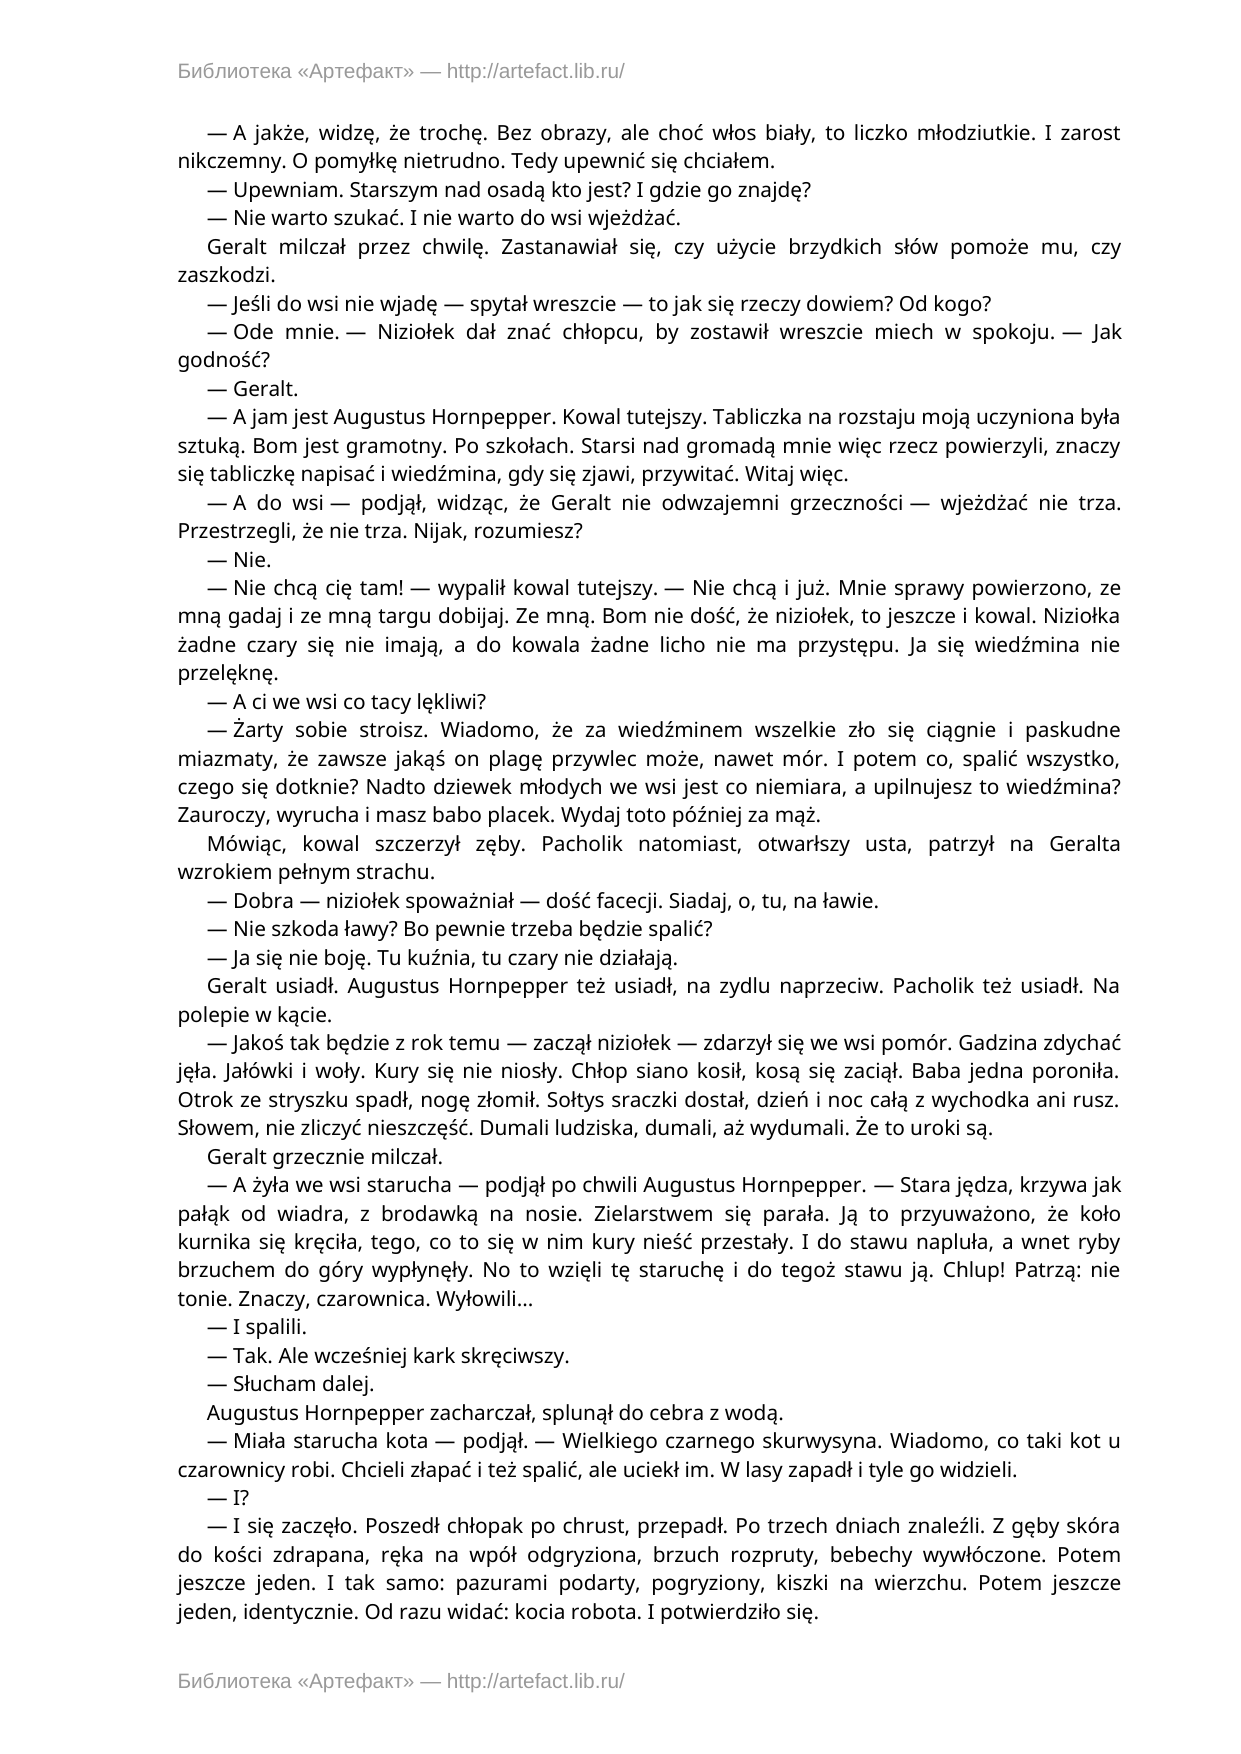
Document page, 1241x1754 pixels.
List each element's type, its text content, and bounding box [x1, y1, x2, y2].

text — Słucham dalej. [177, 1369, 1122, 1398]
text — Nie warto szukać. I nie warto do wsi wjeżdżać. [177, 203, 1122, 232]
text — I? [177, 1483, 1122, 1512]
text — Upewniam. Starszym nad osadą kto jest? I gdzie go znajdę? [177, 175, 1122, 203]
text — Jeśli do wsi nie wjadę — spytał wreszcie — to jak się rzeczy dowiem? Od kogo? [177, 289, 1122, 317]
text — Jakoś tak będzie z rok temu — zaczął niziołek — zdarzył się we wsi pomór. Gadzina zdychać jęła. Jałówki i woły. Kury się nie niosły. Chłop siano kosił, kosą się zaciął. Baba jedna poroniła. Otrok ze stryszku spadł, nogę złomił. Sołtys sraczki dostał, dzień i noc całą z wychodka ani rusz. Słowem, nie zliczyć nieszczęść. Dumali ludziska, dumali, aż wydumali. Że to uroki są. [177, 1028, 1122, 1142]
text — Nie. [177, 545, 1122, 573]
text — I się zaczęło. Poszedł chłopak po chrust, przepadł. Po trzech dniach znaleźli. Z gęby skóra do kości zdrapana, ręka na wpół odgryziona, brzuch rozpruty, bebechy wywłóczone. Potem jeszcze jeden. I tak samo: pazurami podarty, pogryziony, kiszki na wierzchu. Potem jeszcze jeden, identycznie. Od razu widać: kocia robota. I potwierdziło się. [177, 1512, 1122, 1625]
text — A żyła we wsi starucha — podjął po chwili Augustus Hornpepper. — Stara jędza, krzywa jak pałąk od wiadra, z brodawką na nosie. Zielarstwem się parała. Ją to przyuważono, że koło kurnika się kręciła, tego, co to się w nim kury nieść przestały. I do stawu napluła, a wnet ryby brzuchem do góry wypłynęły. No to wzięli tę staruchę i do tegoż stawu ją. Chlup! Patrzą: nie tonie. Znaczy, czarownica. Wyłowili... [177, 1170, 1122, 1312]
text — Ja się nie boję. Tu kuźnia, tu czary nie działają. [177, 943, 1122, 971]
text — Miała starucha kota — podjął. — Wielkiego czarnego skurwysyna. Wiadomo, co taki kot u czarownicy robi. Chcieli złapać i też spalić, ale uciekł im. W lasy zapadł i tyle go widzieli. [177, 1426, 1122, 1483]
text — I spalili. [177, 1312, 1122, 1341]
text — Dobra — niziołek spoważniał — dość facecji. Siadaj, o, tu, na ławie. [177, 886, 1122, 914]
text Mówiąc, kowal szczerzył zęby. Pacholik natomiast, otwarłszy usta, patrzył na Geralta wzrokiem pełnym strachu. [177, 829, 1122, 886]
text Geralt usiadł. Augustus Hornpepper też usiadł, na zydlu naprzeciw. Pacholik też usiadł. Na polepie w kącie. [177, 971, 1122, 1028]
text — Ode mnie. — Niziołek dał znać chłopcu, by zostawił wreszcie miech w spokoju. — Jak godność? [177, 317, 1122, 374]
text — Żarty sobie stroisz. Wiadomo, że za wiedźminem wszelkie zło się ciągnie i paskudne miazmaty, że zawsze jakąś on plagę przywlec może, nawet mór. I potem co, spalić wszystko, czego się dotknie? Nadto dziewek młodych we wsi jest co niemiara, a upilnujesz to wiedźmina? Zauroczy, wyrucha i masz babo placek. Wydaj toto później za mąż. [177, 715, 1122, 829]
text — A do wsi — podjął, widząc, że Geralt nie odwzajemni grzeczności — wjeżdżać nie trza. Przestrzegli, że nie trza. Nijak, rozumiesz? [177, 488, 1122, 545]
text — Tak. Ale wcześniej kark skręciwszy. [177, 1341, 1122, 1369]
text — A ci we wsi co tacy lękliwi? [177, 687, 1122, 715]
text Augustus Hornpepper zacharczał, splunął do cebra z wodą. [177, 1398, 1122, 1426]
text — A jam jest Augustus Hornpepper. Kowal tutejszy. Tabliczka na rozstaju moją uczyniona była sztuką. Bom jest gramotny. Po szkołach. Starsi nad gromadą mnie więc rzecz powierzyli, znaczy się tabliczkę napisać i wiedźmina, gdy się zjawi, przywitać. Witaj więc. [177, 402, 1122, 488]
text — A jakże, widzę, że trochę. Bez obrazy, ale choć włos biały, to liczko młodziutkie. I zarost nikczemny. O pomyłkę nietrudno. Tedy upewnić się chciałem. [177, 118, 1122, 175]
text Geralt grzecznie milczał. [177, 1142, 1122, 1170]
text — Nie chcą cię tam! — wypalił kowal tutejszy. — Nie chcą i już. Mnie sprawy powierzono, ze mną gadaj i ze mną targu dobijaj. Ze mną. Bom nie dość, że niziołek, to jeszcze i kowal. Niziołka żadne czary się nie imają, a do kowala żadne licho nie ma przystępu. Ja się wiedźmina nie przelęknę. [177, 573, 1122, 687]
text — Geralt. [177, 374, 1122, 402]
text — Nie szkoda ławy? Bo pewnie trzeba będzie spalić? [177, 914, 1122, 943]
text Geralt milczał przez chwilę. Zastanawiał się, czy użycie brzydkich słów pomoże mu, czy zaszkodzi. [177, 232, 1122, 289]
